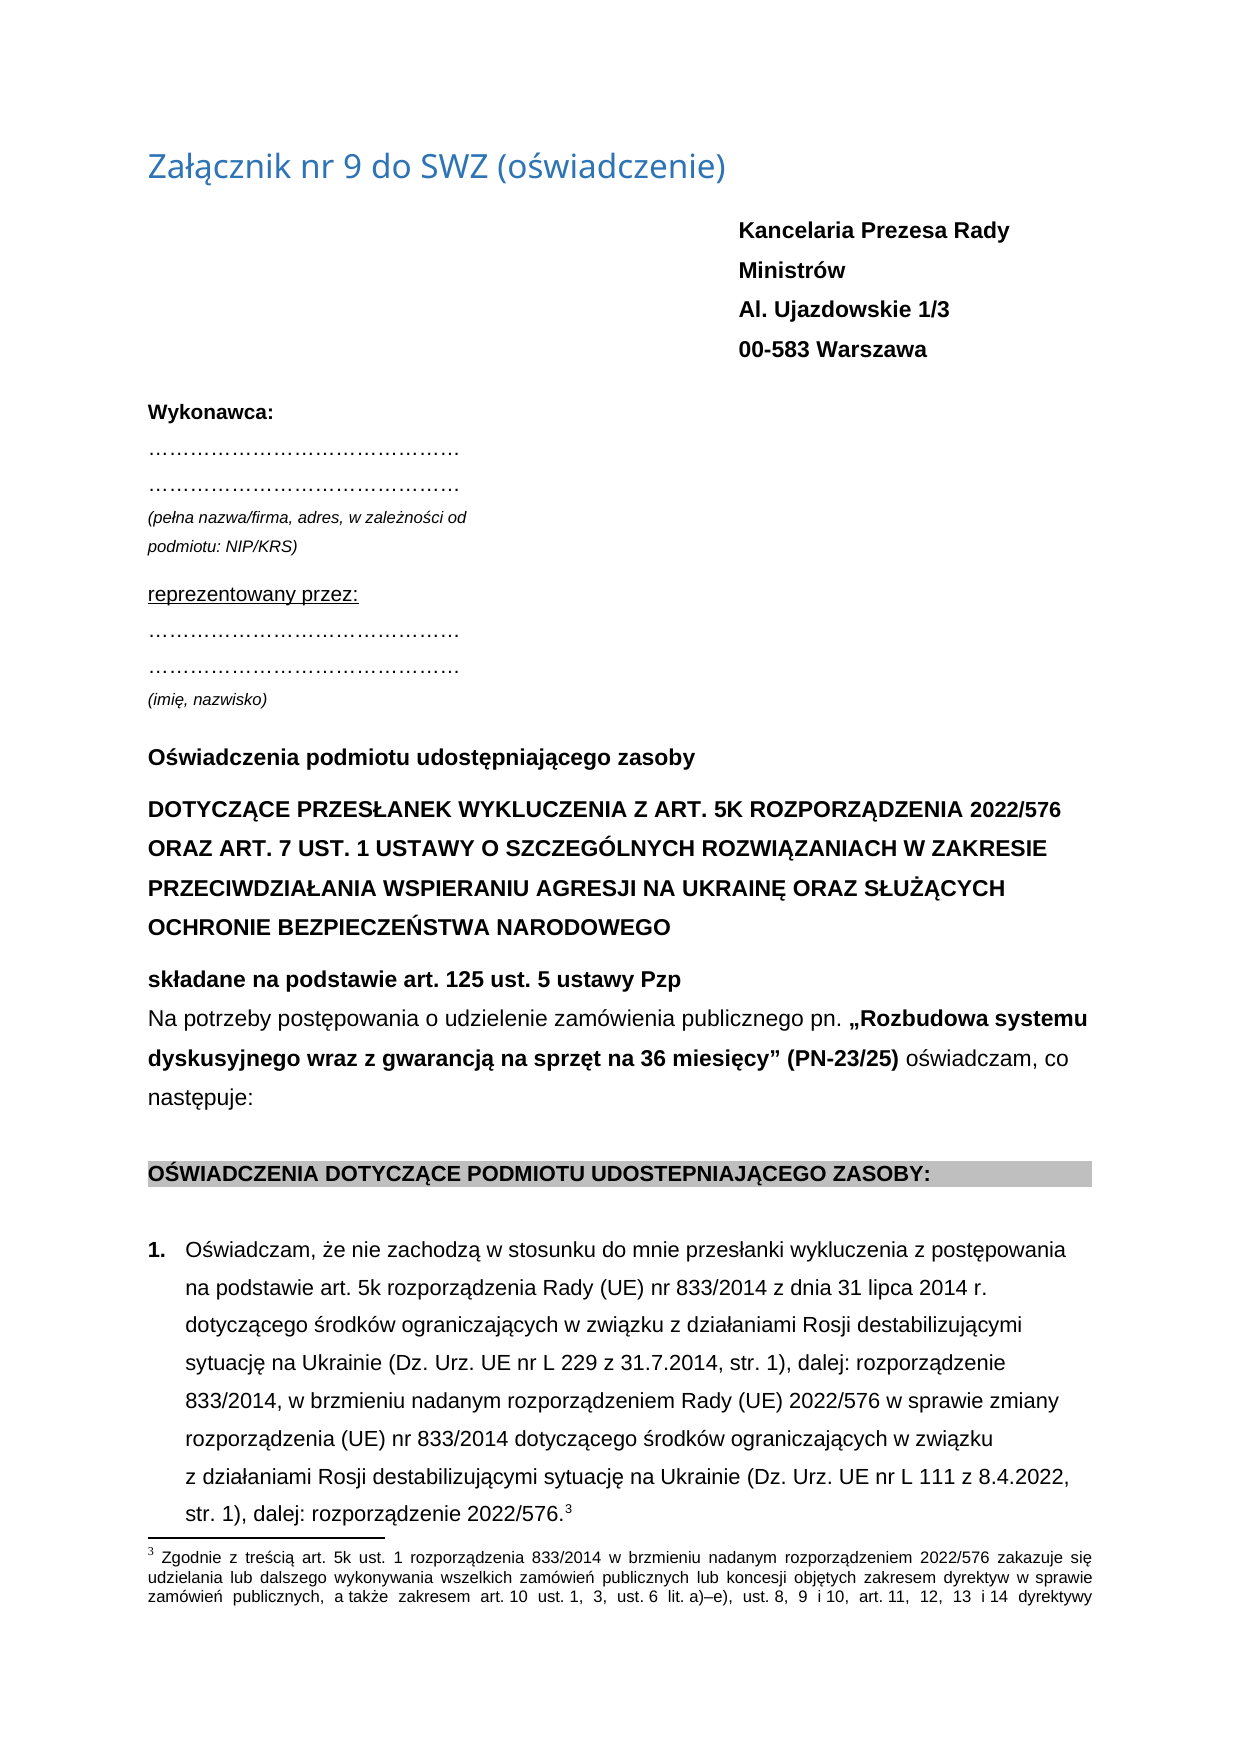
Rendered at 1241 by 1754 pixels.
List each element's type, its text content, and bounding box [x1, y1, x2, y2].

text (pełna nazwa/firma, adres, w zależności od podmiotu: NIP/KRS) [148, 508, 472, 556]
text Oświadczenia podmiotu udostępniającego zasoby [148, 743, 1092, 770]
list Oświadczam, że nie zachodzą w stosunku do mnie przesłanki wykluczenia z postępowania na podstawie art. 5k rozporządzenia Rady (UE) nr 833/2014 z dnia 31 lipca 2014 r. dotyczącego środków ograniczających w związku z działaniami Rosji destabilizującymi sytuację na Ukrainie (Dz. Urz. UE nr L 229 z 31.7.2014, str. 1), dalej: rozporządzenie 833/2014, w brzmieniu nadanym rozporządzeniem Rady (UE) 2022/576 w sprawie zmiany rozporządzenia (UE) nr 833/2014 dotyczącego środków ograniczających w związku z działaniami Rosji destabilizującymi sytuację na Ukrainie (Dz. Urz. UE nr L 111 z 8.4.2022, str. 1), dalej: rozporządzenie 2022/576. [148, 1237, 1092, 1527]
text Kancelaria Prezesa Rady Ministrów [738, 217, 1063, 283]
text 00-583 Warszawa [738, 336, 1063, 362]
text (imię, nazwisko) [148, 690, 472, 709]
text składane na podstawie art. 125 ust. 5 ustawy Pzp [148, 966, 1092, 992]
subtitle Załącznik nr 9 do SWZ (oświadczenie) [148, 143, 1092, 188]
text reprezentowany przez: [148, 582, 1092, 606]
text Al. Ujazdowskie 1/3 [738, 296, 1063, 322]
text ……………………………………………………………………………… [148, 618, 472, 678]
text Na potrzeby postępowania o udzielenie zamówienia publicznego pn. „Rozbudowa systemu dyskusyjnego wraz z gwarancją na sprzęt na 36 miesięcy” (PN-23/25) oświadczam, co następuje: [148, 1005, 1092, 1111]
text OŚWIADCZENIA DOTYCZĄCE PODMIOTU UDOSTEPNIAJĄCEGO ZASOBY: [148, 1161, 1092, 1187]
text ……………………………………………………………………………… [148, 436, 472, 496]
text Wykonawca: [148, 400, 1092, 424]
text DOTYCZĄCE PRZESŁANEK WYKLUCZENIA Z ART. 5K ROZPORZĄDZENIA 2022/576 ORAZ ART. 7 UST. 1 USTAWY o szczególnych rozwiązaniach w zakresie przeciwdziałania wspieraniu agresji na Ukrainę oraz służących ochronie bezpieczeństwa narodowego [148, 796, 1092, 940]
